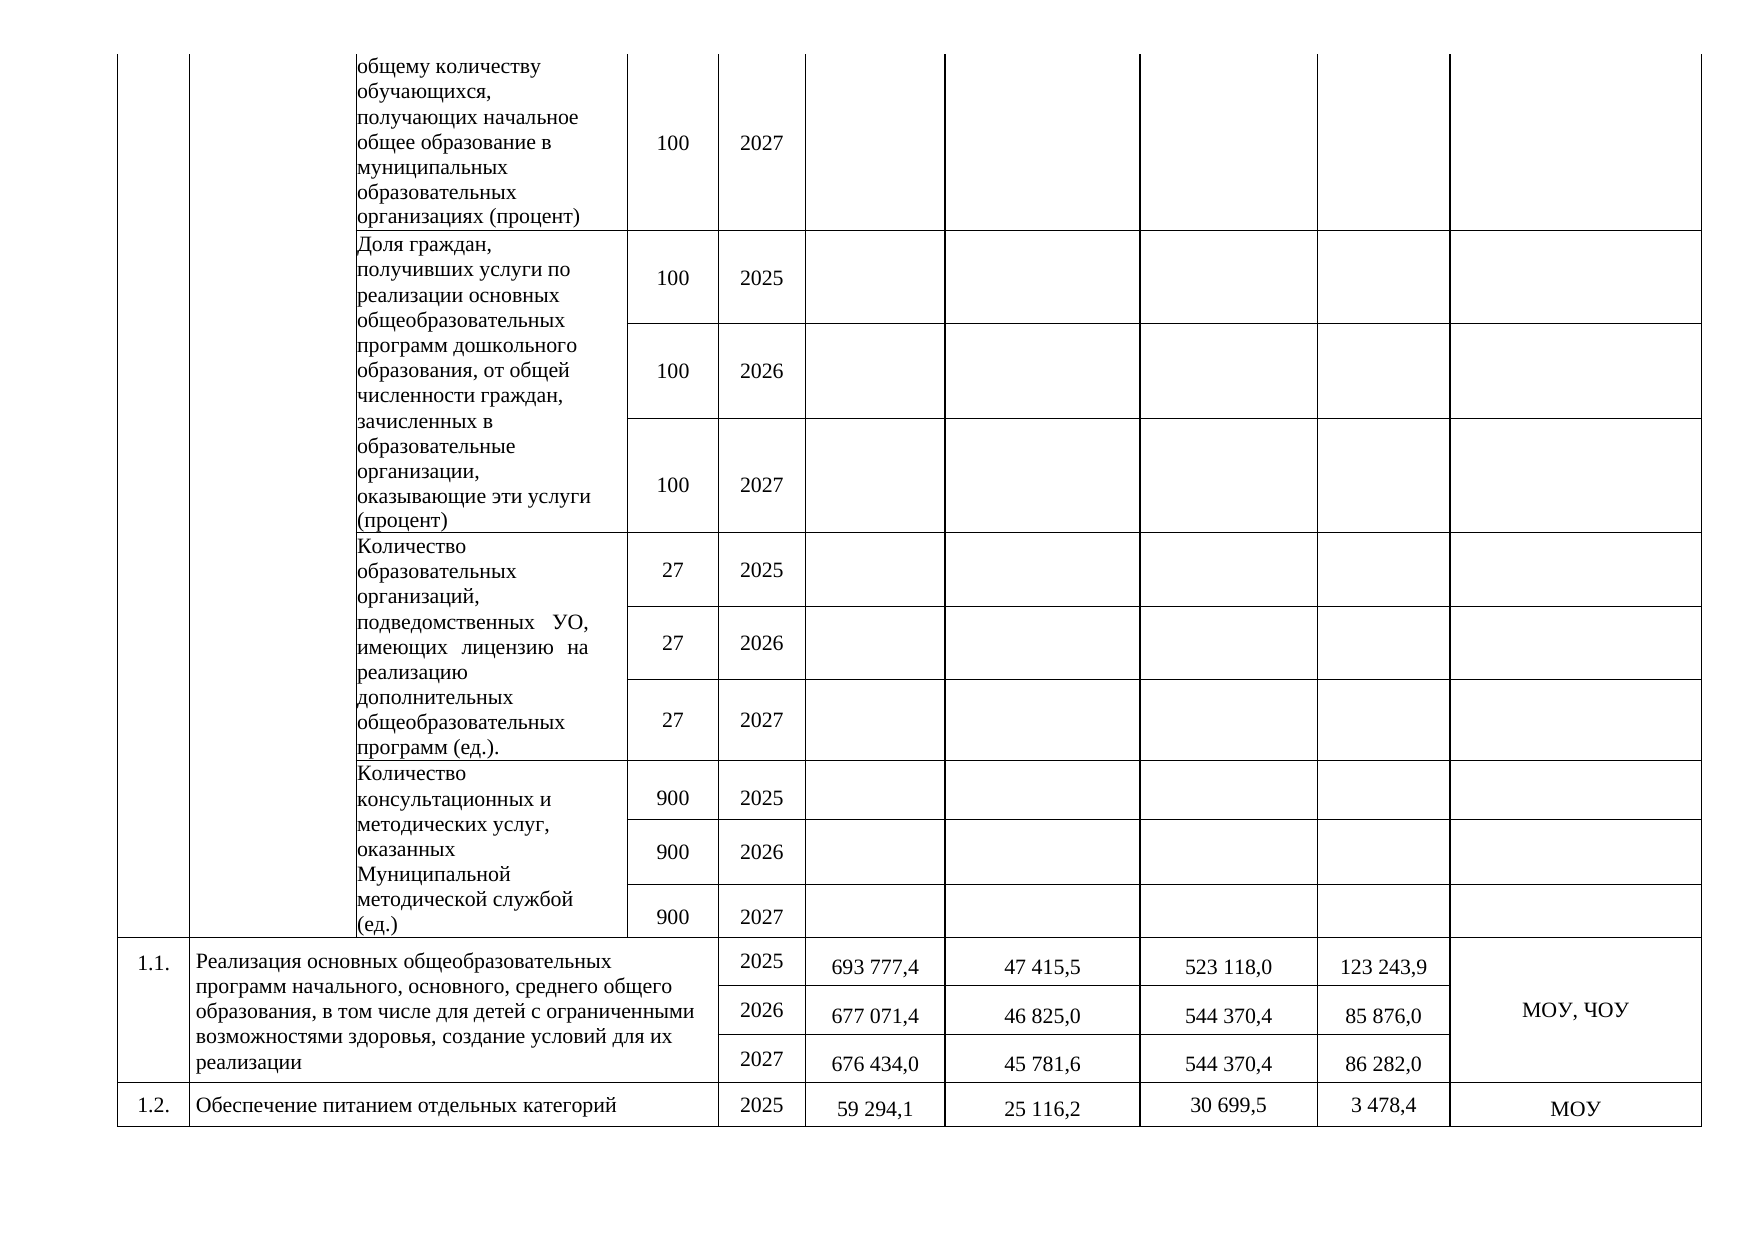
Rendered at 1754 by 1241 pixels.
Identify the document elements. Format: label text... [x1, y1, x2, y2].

table_cell [806, 324, 944, 418]
table_cell 693 777,4 [806, 938, 944, 985]
table_header общему количеству обучающихся, получающих начальное общее образование в муниципальных образовательных организациях (процент) [357, 54, 627, 230]
table_cell 86 282,0 [1318, 1035, 1449, 1082]
table_cell [1451, 761, 1701, 819]
table_cell [946, 419, 1139, 532]
table_cell [946, 533, 1139, 606]
table_cell 900 [628, 820, 718, 884]
table_cell [1141, 680, 1317, 760]
table_cell 100 [628, 324, 718, 418]
table_cell 676 434,0 [806, 1035, 944, 1082]
table_cell Доля граждан, получивших услуги по реализации основных общеобразовательных программ дошкольного образования, от общей численности граждан, зачисленных в образовательные организации, оказывающие эти услуги (процент) [357, 231, 627, 532]
table_header [118, 54, 189, 937]
table_cell [946, 231, 1139, 323]
table_cell [1451, 533, 1701, 606]
table_cell 2025 [719, 231, 805, 323]
table_header [1318, 54, 1449, 230]
table_cell 100 [628, 231, 718, 323]
table_cell [1141, 607, 1317, 679]
table_cell 46 825,0 [946, 986, 1139, 1033]
table_cell Количество образовательных организаций, подведомственных УО, имеющих лицензию на реализацию дополнительных общеобразовательных программ (ед.). [357, 533, 627, 760]
table_cell 85 876,0 [1318, 986, 1449, 1033]
table_cell 2027 [719, 1035, 805, 1082]
table_cell [1451, 885, 1701, 937]
table_cell [1318, 761, 1449, 819]
table_cell [1318, 419, 1449, 532]
table_cell 2026 [719, 324, 805, 418]
table_cell 2027 [719, 680, 805, 760]
table_cell [806, 820, 944, 884]
table_cell 47 415,5 [946, 938, 1139, 985]
table_cell [1451, 607, 1701, 679]
table_cell [1141, 820, 1317, 884]
table_cell 2025 [719, 533, 805, 606]
table_cell МОУ, ЧОУ [1451, 938, 1701, 1082]
table_cell Обеспечение питанием отдельных категорий [190, 1083, 718, 1126]
table_cell 900 [628, 761, 718, 819]
table_cell 45 781,6 [946, 1035, 1139, 1082]
table_cell [946, 607, 1139, 679]
table_cell [1141, 231, 1317, 323]
table_cell 59 294,1 [806, 1083, 944, 1126]
table_cell 2025 [719, 1083, 805, 1126]
table_cell 3 478,4 [1318, 1083, 1449, 1126]
table_cell [946, 680, 1139, 760]
table_cell [806, 761, 944, 819]
table_cell 677 071,4 [806, 986, 944, 1033]
table_cell [946, 761, 1139, 819]
table_cell 100 [628, 419, 718, 532]
table_cell МОУ [1451, 1083, 1701, 1126]
table_cell 123 243,9 [1318, 938, 1449, 985]
table_header [806, 54, 944, 230]
table_header 2027 [719, 54, 805, 230]
table_cell [806, 419, 944, 532]
table_cell 27 [628, 680, 718, 760]
table_cell 2026 [719, 607, 805, 679]
table_cell [806, 680, 944, 760]
table_cell 2026 [719, 820, 805, 884]
table_header [1141, 54, 1317, 230]
table_cell [806, 533, 944, 606]
table_cell [806, 607, 944, 679]
table_cell [1318, 607, 1449, 679]
table_cell 2025 [719, 938, 805, 985]
table_cell 27 [628, 607, 718, 679]
table_cell [1318, 820, 1449, 884]
table_cell [1141, 419, 1317, 532]
table_cell 900 [628, 885, 718, 937]
table_cell Количество консультационных и методических услуг, оказанных Муниципальной методической службой (ед.) [357, 761, 627, 937]
table_cell [1141, 324, 1317, 418]
table_cell [946, 885, 1139, 937]
table_cell [1318, 533, 1449, 606]
table_cell [1451, 324, 1701, 418]
table_cell [806, 231, 944, 323]
table_cell [1451, 680, 1701, 760]
table_cell Реализация основных общеобразовательных программ начального, основного, среднего общего образования, в том числе для детей с ограниченными возможностями здоровья, создание условий для их реализации [190, 938, 718, 1082]
table_cell 30 699,5 [1141, 1083, 1317, 1126]
table_header [190, 54, 356, 937]
table_cell [806, 885, 944, 937]
table_cell [946, 820, 1139, 884]
table_cell [946, 324, 1139, 418]
table_cell [1141, 761, 1317, 819]
table_cell 2025 [719, 761, 805, 819]
table_cell [1318, 324, 1449, 418]
table_header [1451, 54, 1701, 230]
table_cell 2026 [719, 986, 805, 1033]
table_cell 25 116,2 [946, 1083, 1139, 1126]
table_cell 1.2. [118, 1083, 189, 1126]
table_cell 27 [628, 533, 718, 606]
table_header [946, 54, 1139, 230]
table_cell 2027 [719, 419, 805, 532]
table_cell 1.1. [118, 938, 189, 1082]
table_cell 523 118,0 [1141, 938, 1317, 985]
table_cell [1141, 885, 1317, 937]
table_cell 2027 [719, 885, 805, 937]
table_cell [1141, 533, 1317, 606]
table_cell [1318, 680, 1449, 760]
table_cell [1318, 885, 1449, 937]
table_cell [1451, 820, 1701, 884]
table_cell [1451, 231, 1701, 323]
table_cell [1451, 419, 1701, 532]
table_cell 544 370,4 [1141, 1035, 1317, 1082]
table_header 100 [628, 54, 718, 230]
table_cell [1318, 231, 1449, 323]
table_cell 544 370,4 [1141, 986, 1317, 1033]
